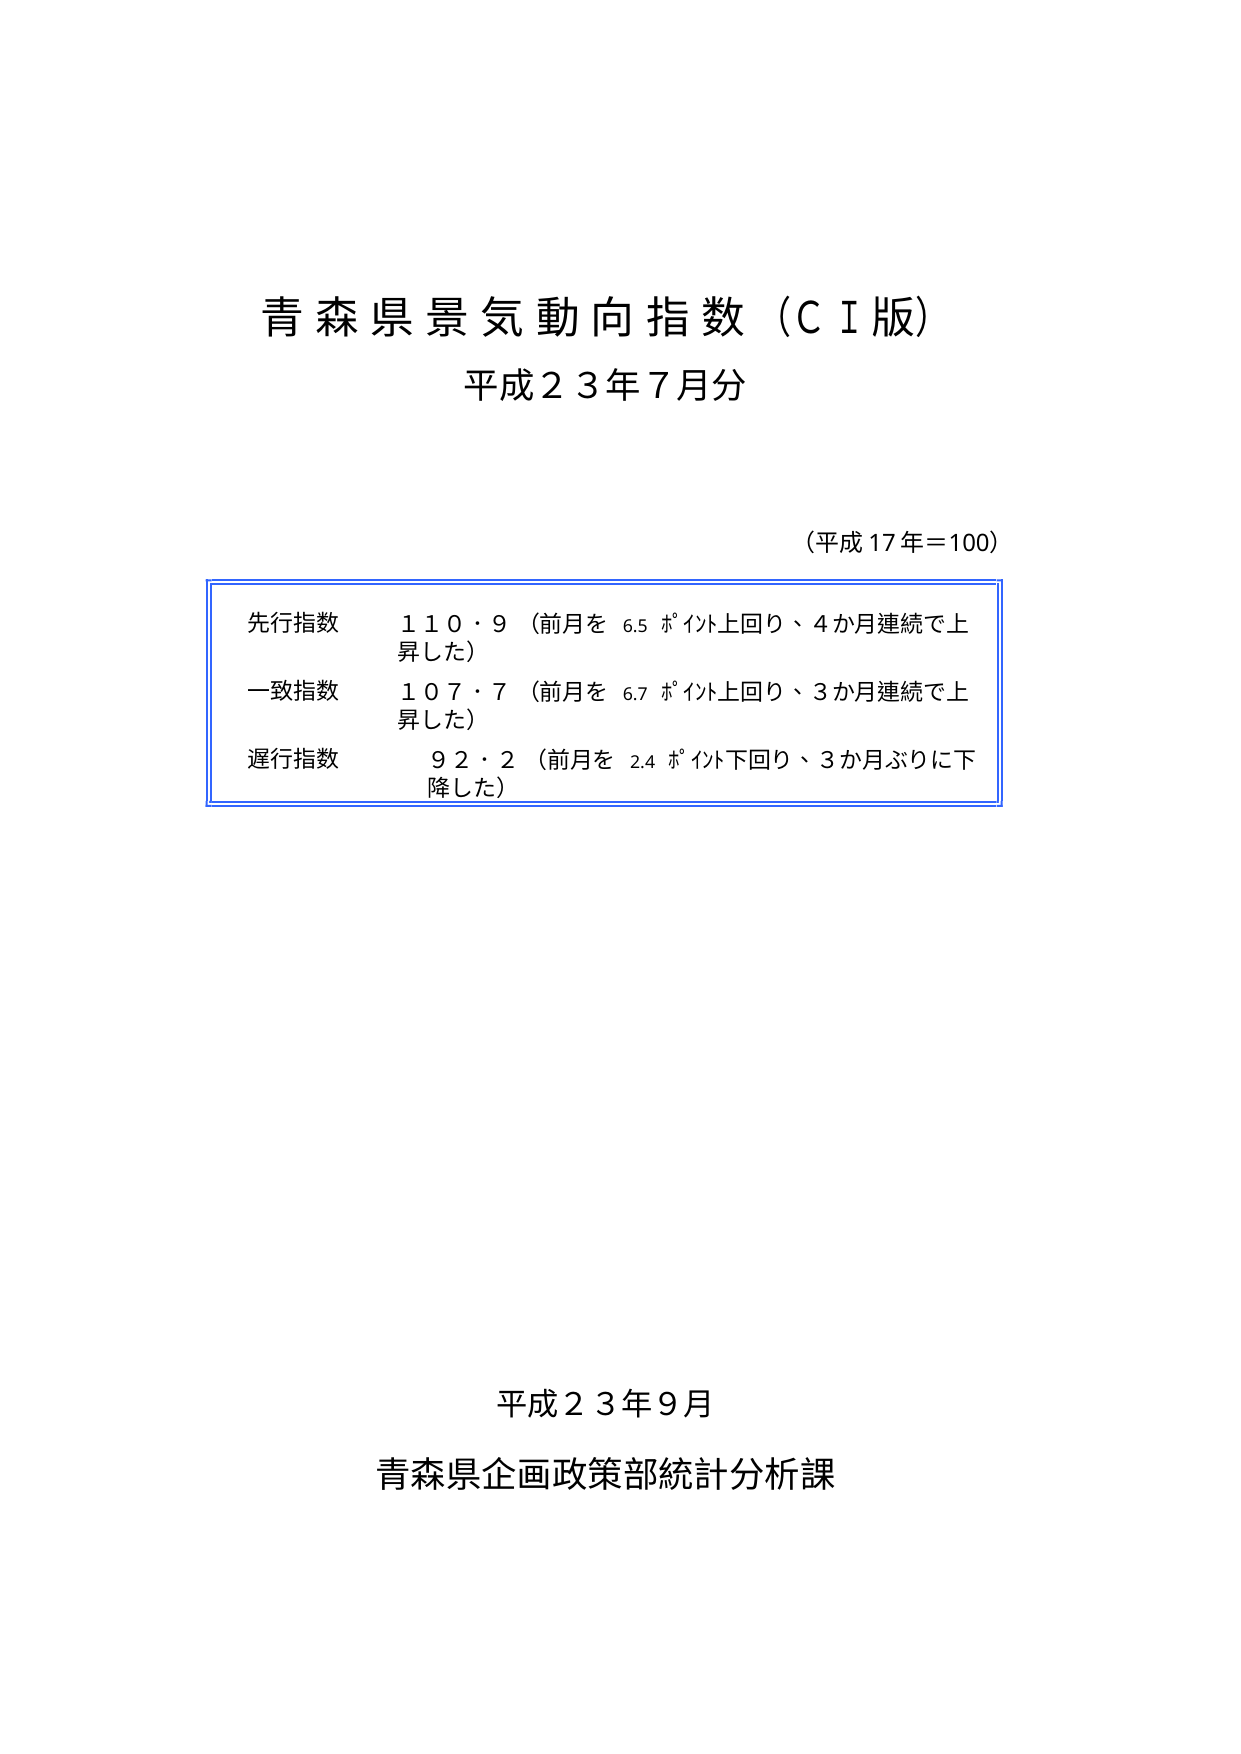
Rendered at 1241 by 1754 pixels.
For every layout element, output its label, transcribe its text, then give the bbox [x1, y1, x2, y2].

text 青森県企画政策部統計分析課 [254, 1450, 956, 1498]
text （平成17年＝100） [791, 526, 1153, 559]
text 平成２３年７月分 [254, 360, 956, 408]
text 青 森 県 景 気 動 向 指 数 （Ｃ Ｉ 版） [254, 286, 956, 346]
text 平成２３年９月 [254, 1382, 956, 1425]
